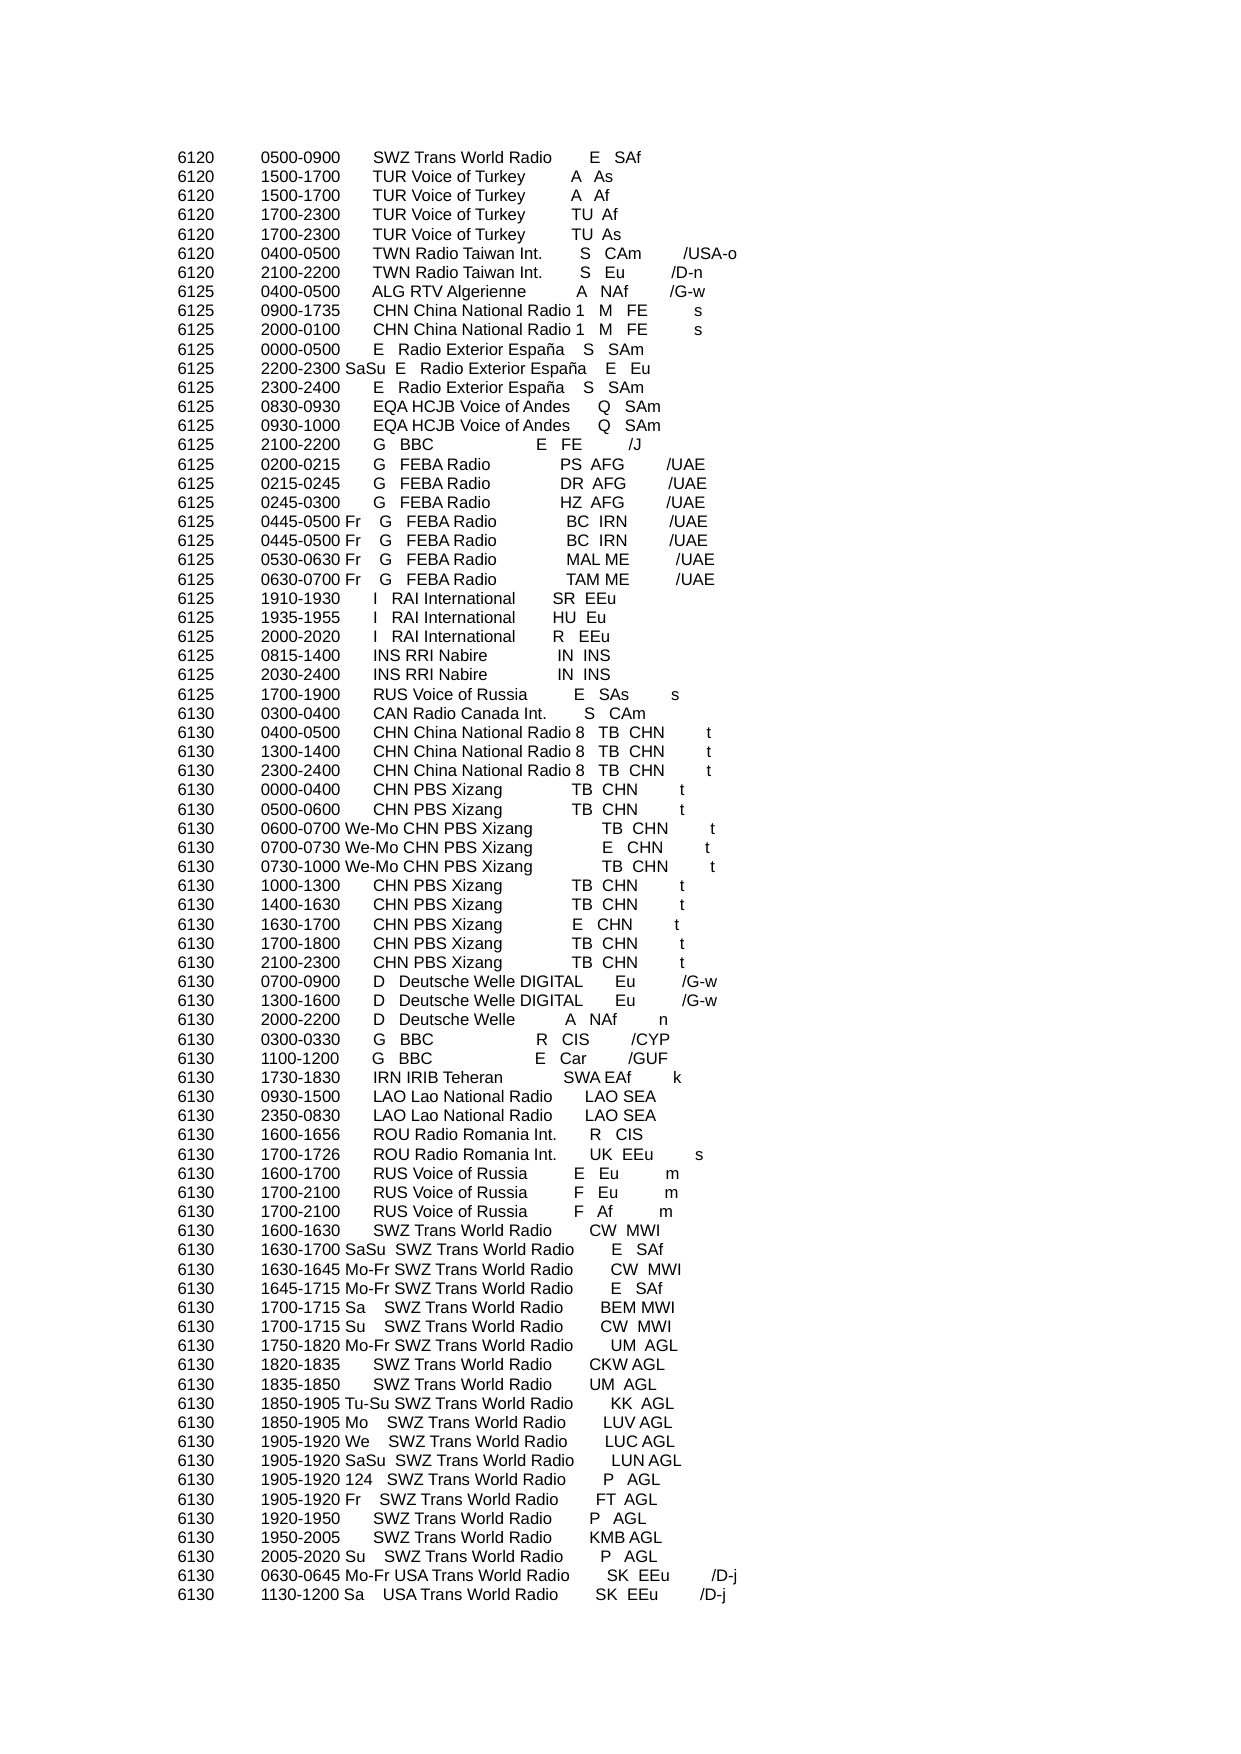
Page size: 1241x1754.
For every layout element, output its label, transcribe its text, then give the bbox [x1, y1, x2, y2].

text 6130 1835-1850 SWZ Trans World Radio UM AGL [177, 1374, 1049, 1393]
text 6125 2100-2200 G BBC E FE /J [177, 435, 1049, 454]
text 6130 0300-0330 G BBC R CIS /CYP [177, 1029, 1049, 1048]
text 6130 0700-0730 We-Mo CHN PBS Xizang E CHN t [177, 838, 1049, 857]
text 6125 1935-1955 I RAI International HU Eu [177, 608, 1049, 627]
text 6130 1905-1920 Fr SWZ Trans World Radio FT AGL [177, 1489, 1049, 1508]
text 6125 1700-1900 RUS Voice of Russia E SAs s [177, 684, 1049, 703]
text 6130 1700-1800 CHN PBS Xizang TB CHN t [177, 933, 1049, 953]
text 6125 0530-0630 Fr G FEBA Radio MAL ME /UAE [177, 550, 1049, 569]
text 6125 0400-0500 ALG RTV Algerienne A NAf /G-w [177, 282, 1049, 301]
text 6130 1300-1600 D Deutsche Welle DIGITAL Eu /G-w [177, 991, 1049, 1010]
text 6130 1700-1715 Sa SWZ Trans World Radio BEM MWI [177, 1298, 1049, 1317]
text 6130 1850-1905 Mo SWZ Trans World Radio LUV AGL [177, 1413, 1049, 1432]
text 6130 0630-0645 Mo-Fr USA Trans World Radio SK EEu /D-j [177, 1566, 1049, 1585]
text 6130 1820-1835 SWZ Trans World Radio CKW AGL [177, 1355, 1049, 1374]
text 6130 0300-0400 CAN Radio Canada Int. S CAm [177, 703, 1049, 723]
text 6130 1130-1200 Sa USA Trans World Radio SK EEu /D-j [177, 1585, 1049, 1604]
text 6130 1700-2100 RUS Voice of Russia F Eu m [177, 1183, 1049, 1202]
text 6125 2300-2400 E Radio Exterior España S SAm [177, 378, 1049, 397]
text 6125 0445-0500 Fr G FEBA Radio BC IRN /UAE [177, 531, 1049, 550]
text 6130 1300-1400 CHN China National Radio 8 TB CHN t [177, 742, 1049, 761]
text 6120 1500-1700 TUR Voice of Turkey A Af [177, 186, 1049, 205]
text 6130 2100-2300 CHN PBS Xizang TB CHN t [177, 953, 1049, 972]
text 6120 1700-2300 TUR Voice of Turkey TU As [177, 224, 1049, 243]
text 6130 2300-2400 CHN China National Radio 8 TB CHN t [177, 761, 1049, 780]
text 6130 1600-1700 RUS Voice of Russia E Eu m [177, 1163, 1049, 1183]
text 6130 1630-1700 SaSu SWZ Trans World Radio E SAf [177, 1240, 1049, 1259]
text 6125 0215-0245 G FEBA Radio DR AFG /UAE [177, 473, 1049, 493]
text 6125 2000-2020 I RAI International R EEu [177, 627, 1049, 646]
text 6130 1000-1300 CHN PBS Xizang TB CHN t [177, 876, 1049, 895]
text 6130 0700-0900 D Deutsche Welle DIGITAL Eu /G-w [177, 972, 1049, 991]
text 6130 2350-0830 LAO Lao National Radio LAO SEA [177, 1106, 1049, 1125]
text 6130 0500-0600 CHN PBS Xizang TB CHN t [177, 799, 1049, 818]
text 6125 2030-2400 INS RRI Nabire IN INS [177, 665, 1049, 684]
text 6125 0445-0500 Fr G FEBA Radio BC IRN /UAE [177, 512, 1049, 531]
text 6130 1700-2100 RUS Voice of Russia F Af m [177, 1202, 1049, 1221]
text 6130 1905-1920 SaSu SWZ Trans World Radio LUN AGL [177, 1451, 1049, 1470]
text 6130 2000-2200 D Deutsche Welle A NAf n [177, 1010, 1049, 1029]
text 6130 1400-1630 CHN PBS Xizang TB CHN t [177, 895, 1049, 914]
text 6125 0830-0930 EQA HCJB Voice of Andes Q SAm [177, 397, 1049, 416]
text 6130 1905-1920 We SWZ Trans World Radio LUC AGL [177, 1432, 1049, 1451]
text 6125 0930-1000 EQA HCJB Voice of Andes Q SAm [177, 416, 1049, 435]
text 6130 1630-1645 Mo-Fr SWZ Trans World Radio CW MWI [177, 1259, 1049, 1278]
text 6125 2000-0100 CHN China National Radio 1 M FE s [177, 320, 1049, 339]
text 6125 0900-1735 CHN China National Radio 1 M FE s [177, 301, 1049, 320]
text 6130 0400-0500 CHN China National Radio 8 TB CHN t [177, 723, 1049, 742]
text 6130 2005-2020 Su SWZ Trans World Radio P AGL [177, 1547, 1049, 1566]
text 6130 1950-2005 SWZ Trans World Radio KMB AGL [177, 1528, 1049, 1547]
text 6125 0245-0300 G FEBA Radio HZ AFG /UAE [177, 493, 1049, 512]
text 6130 1920-1950 SWZ Trans World Radio P AGL [177, 1508, 1049, 1528]
text 6120 0400-0500 TWN Radio Taiwan Int. S CAm /USA-o [177, 243, 1049, 263]
text 6130 0000-0400 CHN PBS Xizang TB CHN t [177, 780, 1049, 799]
text 6130 0730-1000 We-Mo CHN PBS Xizang TB CHN t [177, 857, 1049, 876]
text 6120 2100-2200 TWN Radio Taiwan Int. S Eu /D-n [177, 263, 1049, 282]
text 6130 1600-1656 ROU Radio Romania Int. R CIS [177, 1125, 1049, 1144]
text 6130 1700-1726 ROU Radio Romania Int. UK EEu s [177, 1144, 1049, 1163]
text 6120 0500-0900 SWZ Trans World Radio E SAf [177, 148, 1049, 167]
text 6130 1750-1820 Mo-Fr SWZ Trans World Radio UM AGL [177, 1336, 1049, 1355]
text 6130 0930-1500 LAO Lao National Radio LAO SEA [177, 1087, 1049, 1106]
text 6130 1630-1700 CHN PBS Xizang E CHN t [177, 914, 1049, 933]
text 6130 1850-1905 Tu-Su SWZ Trans World Radio KK AGL [177, 1393, 1049, 1413]
text 6130 1100-1200 G BBC E Car /GUF [177, 1048, 1049, 1068]
text 6125 0200-0215 G FEBA Radio PS AFG /UAE [177, 454, 1049, 473]
text 6130 1600-1630 SWZ Trans World Radio CW MWI [177, 1221, 1049, 1240]
text 6120 1700-2300 TUR Voice of Turkey TU Af [177, 205, 1049, 224]
text 6125 0815-1400 INS RRI Nabire IN INS [177, 646, 1049, 665]
text 6125 0000-0500 E Radio Exterior España S SAm [177, 339, 1049, 358]
text 6125 1910-1930 I RAI International SR EEu [177, 588, 1049, 608]
text 6130 1905-1920 124 SWZ Trans World Radio P AGL [177, 1470, 1049, 1489]
text 6130 1730-1830 IRN IRIB Teheran SWA EAf k [177, 1068, 1049, 1087]
text 6120 1500-1700 TUR Voice of Turkey A As [177, 167, 1049, 186]
text 6130 0600-0700 We-Mo CHN PBS Xizang TB CHN t [177, 818, 1049, 838]
text 6130 1645-1715 Mo-Fr SWZ Trans World Radio E SAf [177, 1278, 1049, 1298]
text 6125 2200-2300 SaSu E Radio Exterior España E Eu [177, 358, 1049, 378]
text 6130 1700-1715 Su SWZ Trans World Radio CW MWI [177, 1317, 1049, 1336]
text 6125 0630-0700 Fr G FEBA Radio TAM ME /UAE [177, 569, 1049, 588]
